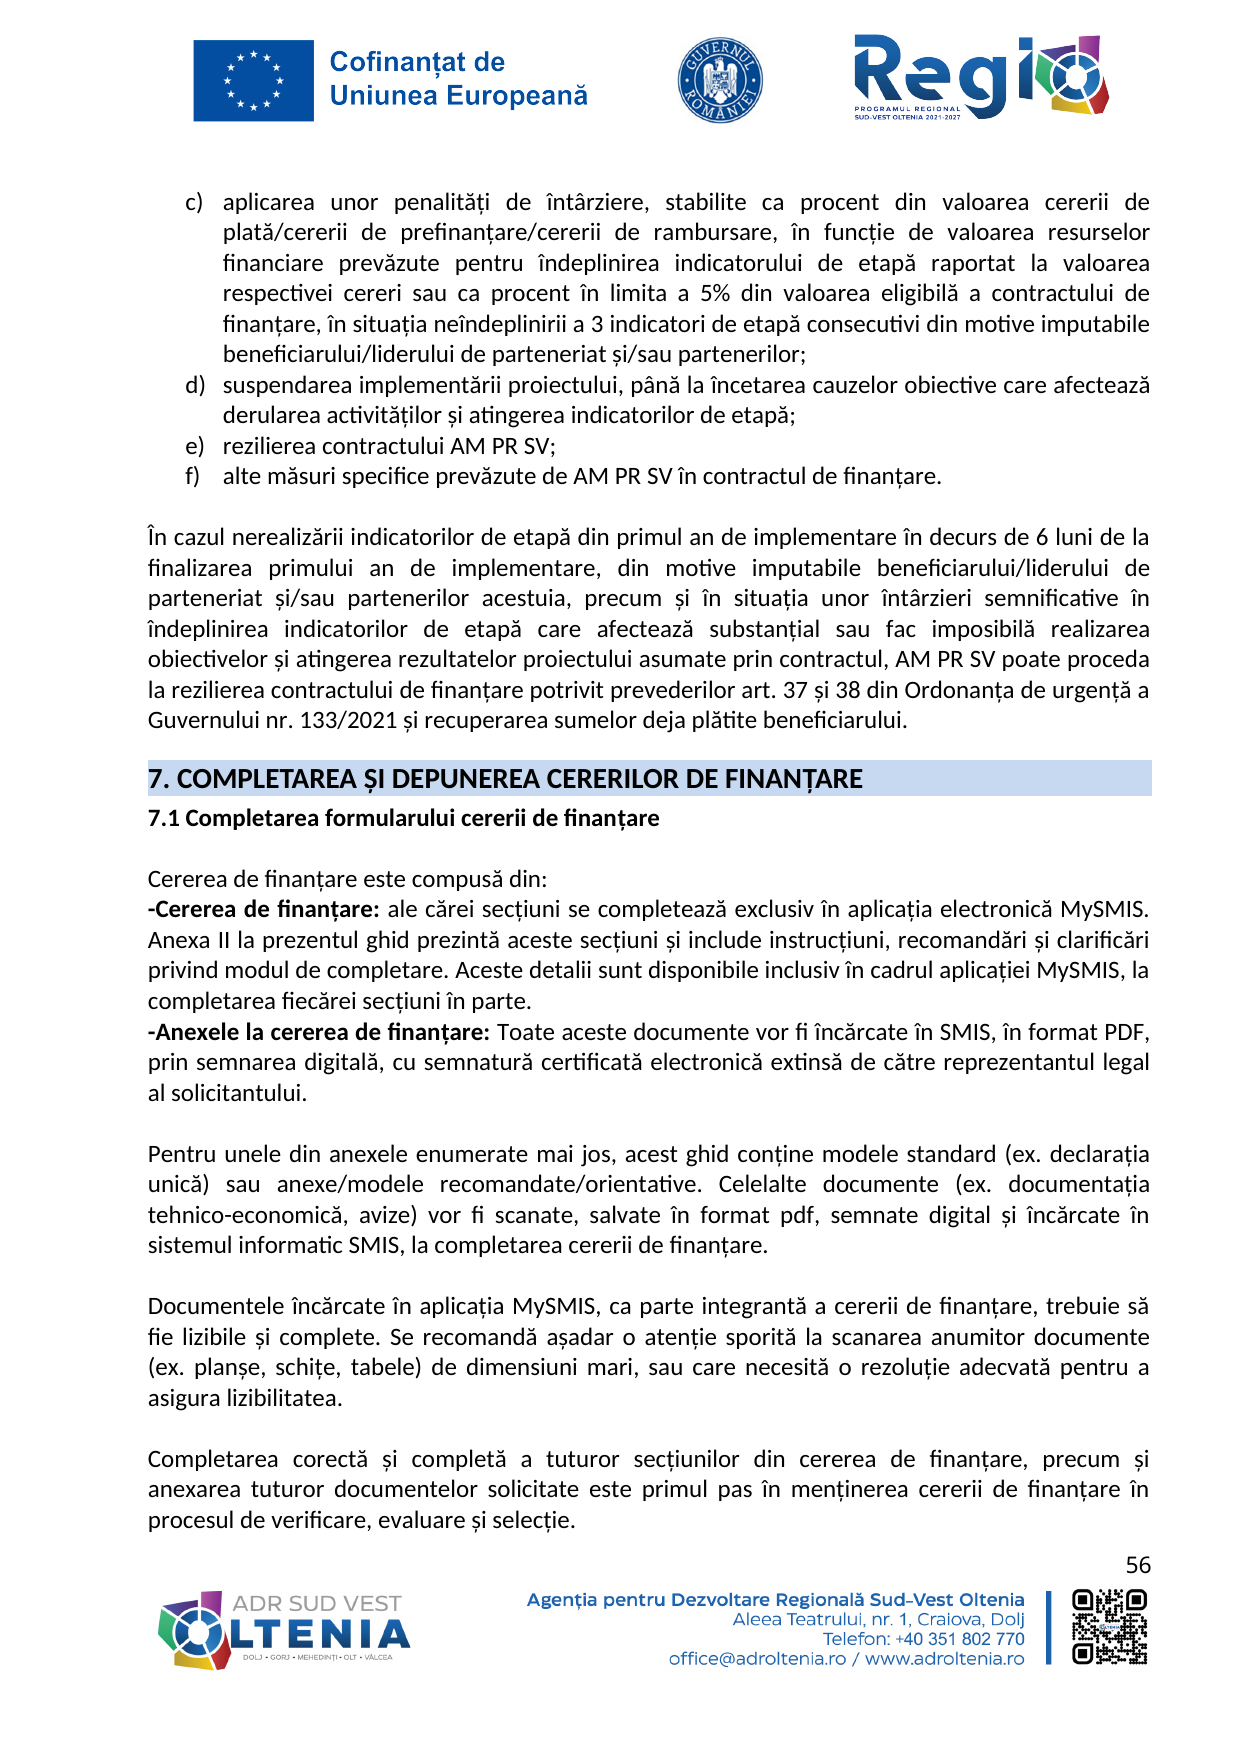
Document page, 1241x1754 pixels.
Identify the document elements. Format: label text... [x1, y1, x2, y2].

text Documentele încărcate în aplicația MySMIS, ca parte integrantă a cererii de finanțare, trebuie să fie lizibile și complete. Se recomandă așadar o atenție sporită la scanarea anumitor documente (ex. planșe, schițe, tabele) de dimensiuni mari, sau care necesită o rezoluție adecvată pentru a asigura lizibilitatea. [148, 1290, 1152, 1412]
list aplicarea unor penalități de întârziere, stabilite ca procent din valoarea cererii de plată/cererii de prefinanțare/cererii de rambursare, în funcție de valoarea resurselor financiare prevăzute pentru îndeplinirea indicatorului de etapă raportat la valoarea respectivei cereri sau ca procent în limita a 5% din valoarea eligibilă a contractului de finanțare, în situația neîndeplinirii a 3 indicatori de etapă consecutivi din motive imputabile beneficiarului/liderului de parteneriat și/sau partenerilor; [185, 186, 1152, 369]
text În cazul nerealizării indicatorilor de etapă din primul an de implementare în decurs de 6 luni de la finalizarea primului an de implementare, din motive imputabile beneficiarului/liderului de parteneriat și/sau partenerilor acestuia, precum și în situația unor întârzieri semnificative în îndeplinirea indicatorilor de etapă care afectează substanțial sau fac imposibilă realizarea obiectivelor și atingerea rezultatelor proiectului asumate prin contractul, AM PR SV poate proceda la rezilierea contractului de finanțare potrivit prevederilor art. 37 și 38 din Ordonanța de urgență a Guvernului nr. 133/2021 și recuperarea sumelor deja plătite beneficiarului. [148, 522, 1152, 735]
text -Cererea de finanțare: ale cărei secțiuni se completează exclusiv în aplicația electronică MySMIS. Anexa II la prezentul ghid prezintă aceste secțiuni și include instrucțiuni, recomandări și clarificări privind modul de completare. Aceste detalii sunt disponibile inclusiv în cadrul aplicației MySMIS, la completarea fiecărei secțiuni în parte. [148, 894, 1152, 1016]
text Pentru unele din anexele enumerate mai jos, acest ghid conține modele standard (ex. declarația unică) sau anexe/modele recomandate/orientative. Celelalte documente (ex. documentația tehnico-economică, avize) vor fi scanate, salvate în format pdf, semnate digital și încărcate în sistemul informatic SMIS, la completarea cererii de finanțare. [148, 1138, 1152, 1260]
picture [852, 33, 1111, 123]
picture [148, 1579, 1152, 1677]
text Cererea de finanțare este compusă din: [148, 863, 1152, 894]
list suspendarea implementării proiectului, până la încetarea cauzelor obiective care afectează derularea activităților și atingerea indicatorilor de etapă; [185, 369, 1152, 430]
picture [188, 35, 590, 125]
picture [674, 35, 768, 125]
subtitle 7. COMPLETAREA ȘI DEPUNEREA CERERILOR DE FINANŢARE [148, 760, 1152, 796]
text Completarea corectă și completă a tuturor secțiunilor din cererea de finanțare, precum și anexarea tuturor documentelor solicitate este primul pas în menținerea cererii de finanțare în procesul de verificare, evaluare și selecție. [148, 1443, 1152, 1534]
list alte măsuri specifice prevăzute de AM PR SV în contractul de finanțare. [185, 461, 1152, 491]
text -Anexele la cererea de finanțare: Toate aceste documente vor fi încărcate în SMIS, în format PDF, prin semnarea digitală, cu semnatură certificată electronică extinsă de către reprezentantul legal al solicitantului. [148, 1016, 1152, 1107]
list rezilierea contractului AM PR SV; [185, 430, 1152, 461]
subtitle 7.1 Completarea formularului cererii de finanțare [148, 802, 1152, 833]
